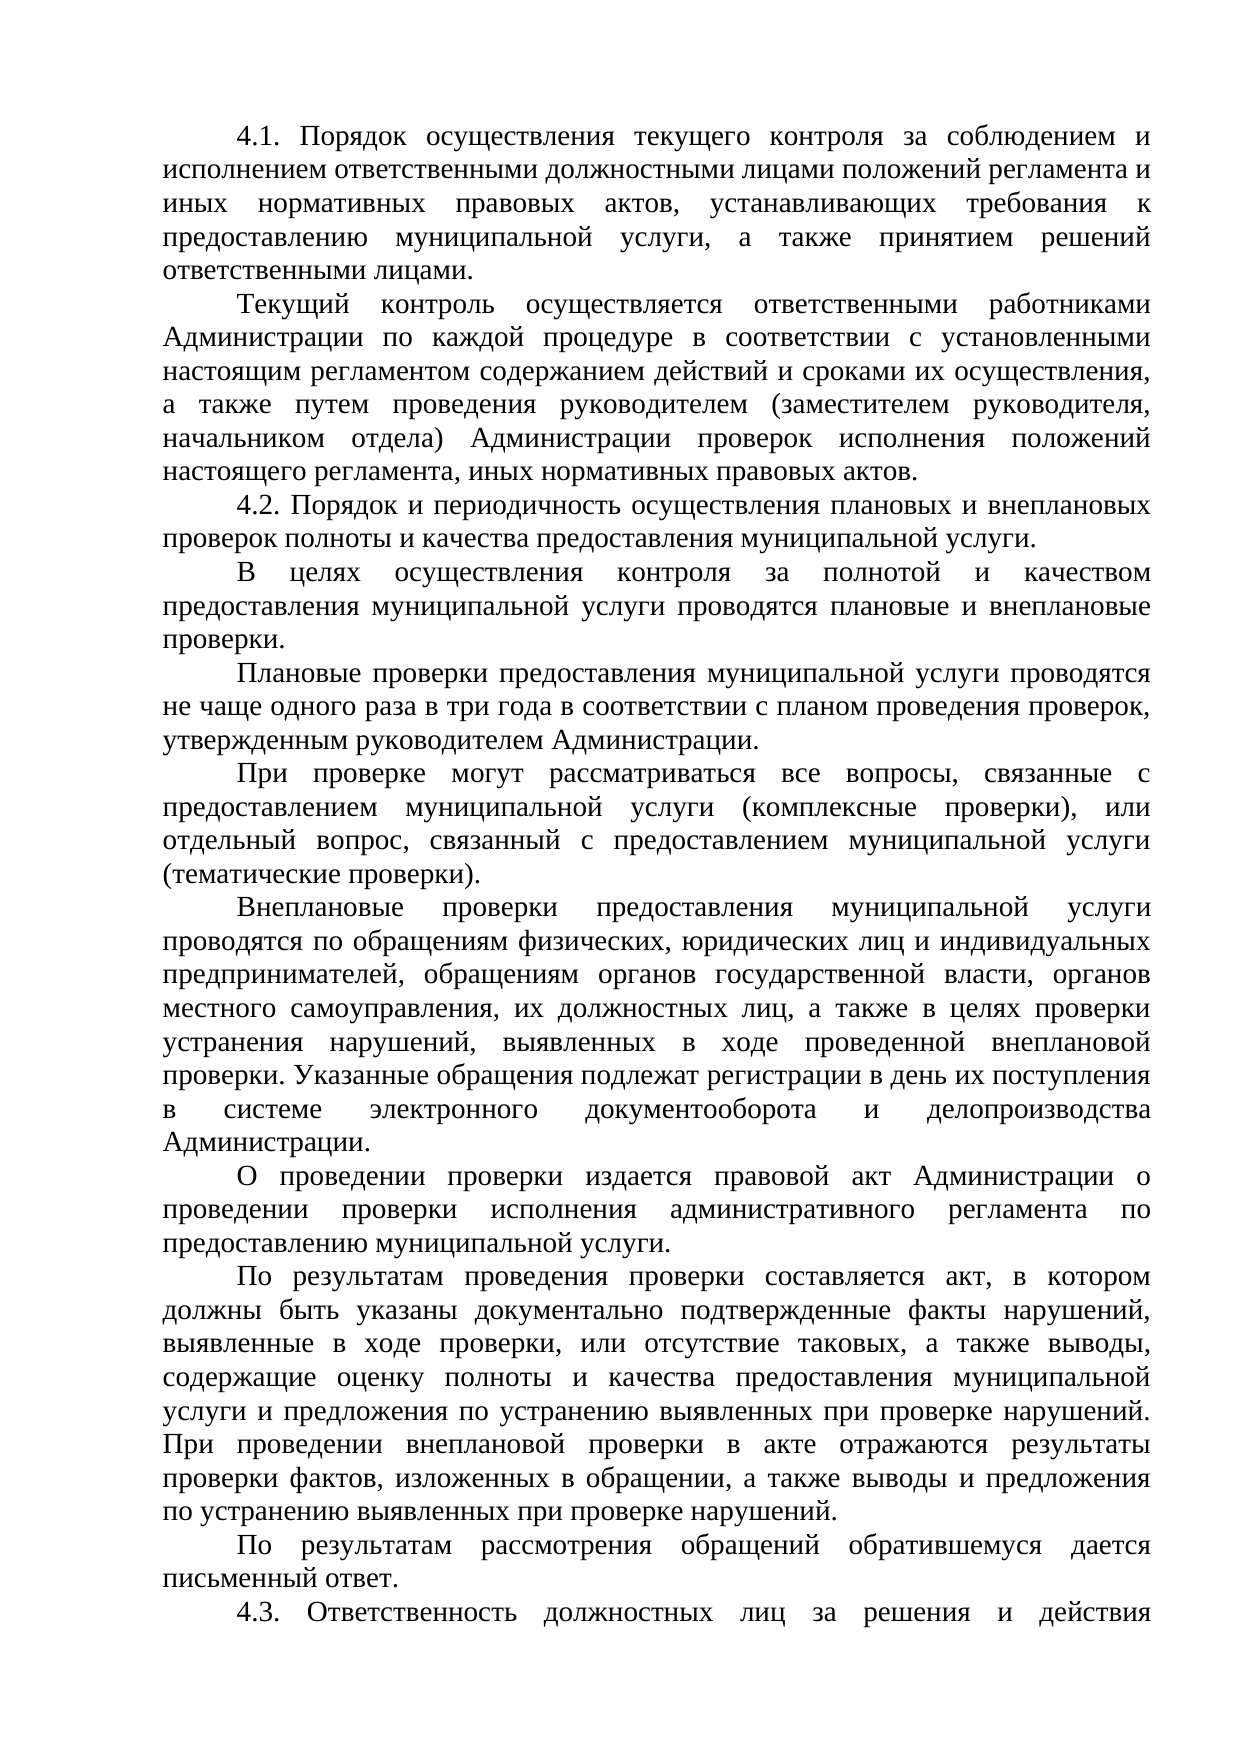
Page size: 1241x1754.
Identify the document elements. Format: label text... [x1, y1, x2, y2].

text Плановые проверки предоставления муниципальной услуги проводятся не чаще одного раза в три года в соответствии с планом проведения проверок, утвержденным руководителем Администрации. [162, 655, 1152, 755]
text О проведении проверки издается правовой акт Администрации о проведении проверки исполнения административного регламента по предоставлению муниципальной услуги. [162, 1158, 1152, 1258]
text 4.2. Порядок и периодичность осуществления плановых и внеплановых проверок полноты и качества предоставления муниципальной услуги. [162, 487, 1152, 554]
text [162, 1594, 1152, 1627]
text В целях осуществления контроля за полнотой и качеством предоставления муниципальной услуги проводятся плановые и внеплановые проверки. [162, 554, 1152, 655]
text По результатам проведения проверки составляется акт, в котором должны быть указаны документально подтвержденные факты нарушений, выявленные в ходе проверки, или отсутствие таковых, а также выводы, содержащие оценку полноты и качества предоставления муниципальной услуги и предложения по устранению выявленных при проверке нарушений. При проведении внеплановой проверки в акте отражаются результаты проверки фактов, изложенных в обращении, а также выводы и предложения по устранению выявленных при проверке нарушений. [162, 1258, 1152, 1527]
text По результатам рассмотрения обращений обратившемуся дается письменный ответ. [162, 1527, 1152, 1594]
text Внеплановые проверки предоставления муниципальной услуги проводятся по обращениям физических, юридических лиц и индивидуальных предпринимателей, обращениям органов государственной власти, органов местного самоуправления, их должностных лиц, а также в целях проверки устранения нарушений, выявленных в ходе проведенной внеплановой проверки. Указанные обращения подлежат регистрации в день их поступления в системе электронного документооборота и делопроизводства Администрации. [162, 889, 1152, 1158]
text 4.1. Порядок осуществления текущего контроля за соблюдением и исполнением ответственными должностными лицами положений регламента и иных нормативных правовых актов, устанавливающих требования к предоставлению муниципальной услуги, а также принятием решений ответственными лицами. [162, 118, 1152, 286]
text При проверке могут рассматриваться все вопросы, связанные с предоставлением муниципальной услуги (комплексные проверки), или отдельный вопрос, связанный с предоставлением муниципальной услуги (тематические проверки). [162, 755, 1152, 889]
text Текущий контроль осуществляется ответственными работниками Администрации по каждой процедуре в соответствии с установленными настоящим регламентом содержанием действий и сроками их осуществления, а также путем проведения руководителем (заместителем руководителя, начальником отдела) Администрации проверок исполнения положений настоящего регламента, иных нормативных правовых актов. [162, 286, 1152, 487]
